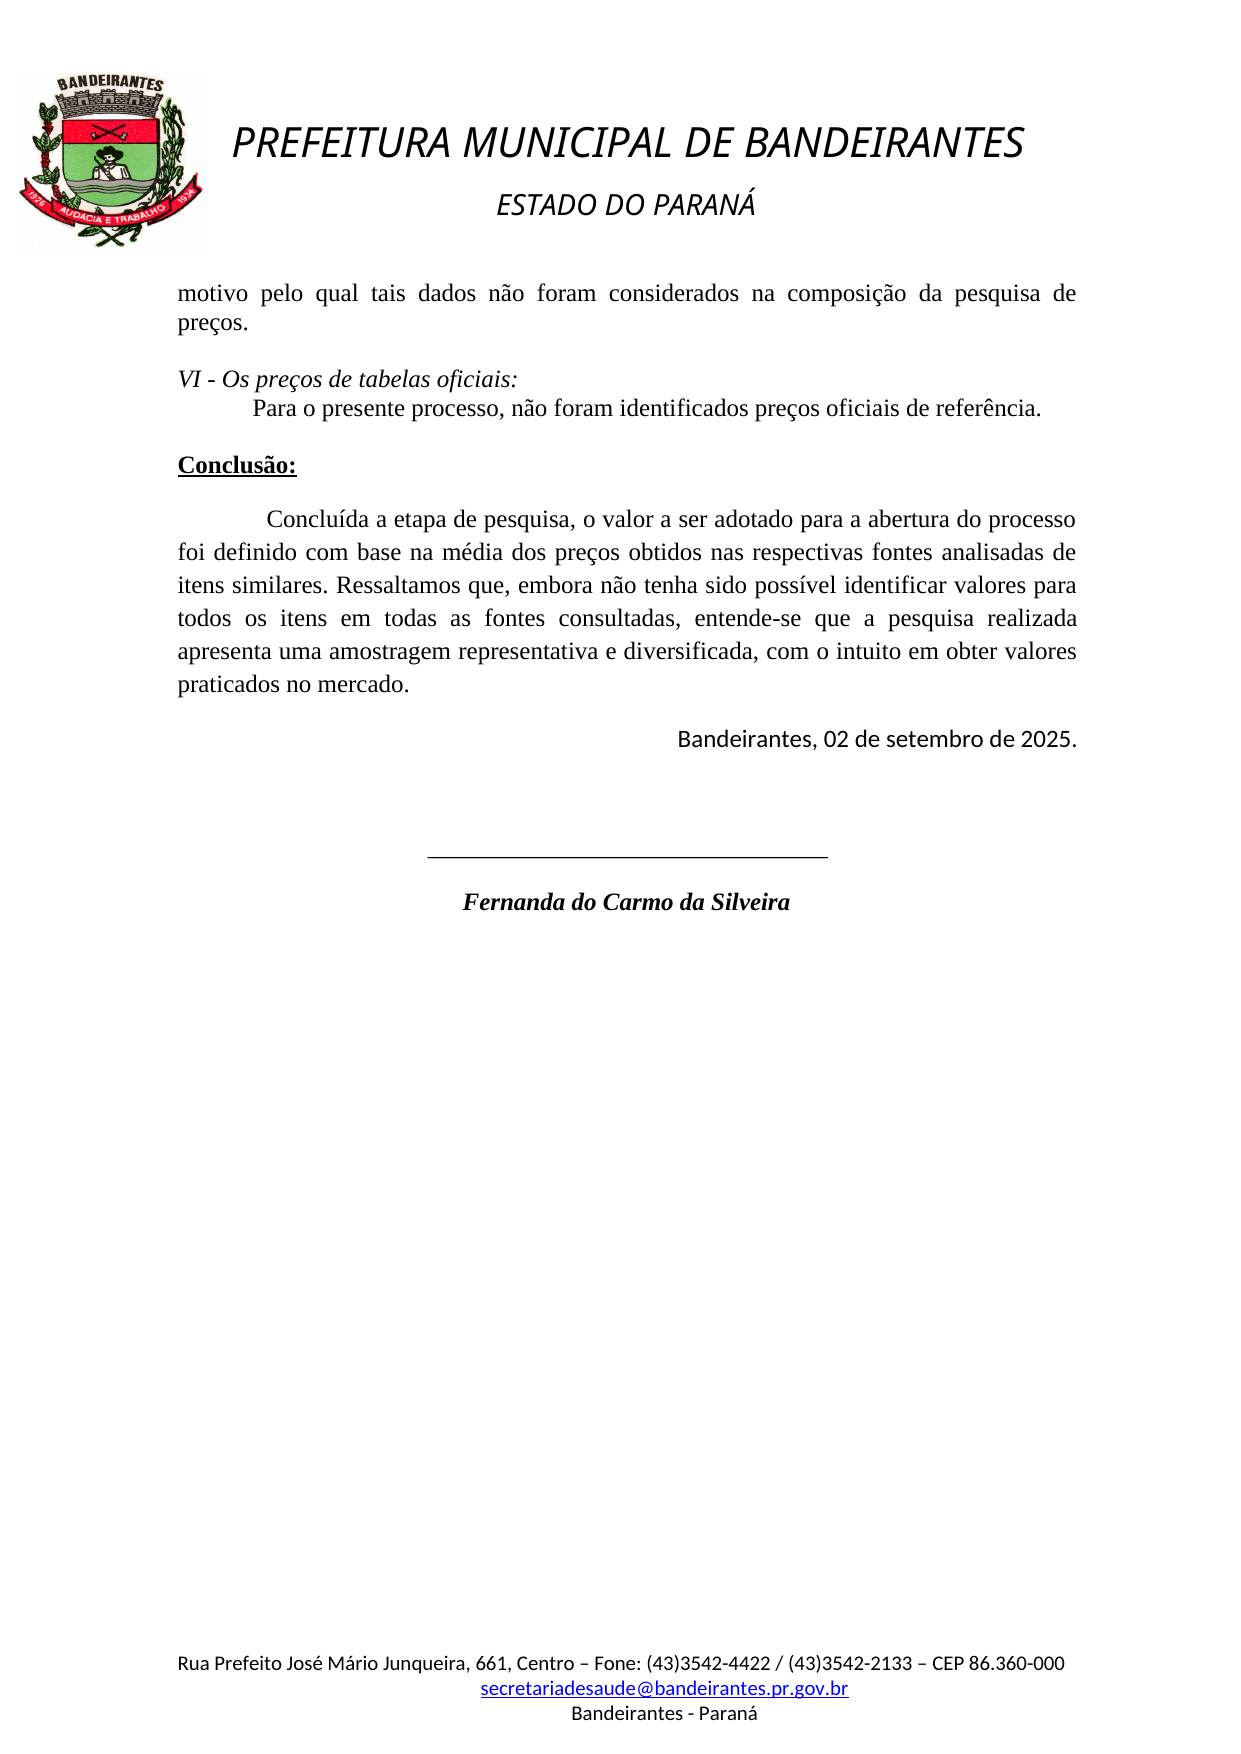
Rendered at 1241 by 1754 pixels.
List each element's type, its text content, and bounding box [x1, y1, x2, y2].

text VI - Os preços de tabelas oficiais: [177, 364, 1078, 393]
text Fernanda do Carmo da Silveira [177, 886, 1078, 916]
text Conclusão: [177, 450, 1078, 479]
text Bandeirantes, 02 de setembro de 2025. [177, 723, 1078, 754]
text ________________________________ [177, 832, 1078, 861]
text Para o presente processo, não foram identificados preços oficiais de referência. [177, 393, 1078, 422]
picture [17, 73, 205, 256]
text Concluída a etapa de pesquisa, o valor a ser adotado para a abertura do processo foi definido com base na média dos preços obtidos nas respectivas fontes analisadas de itens similares. Ressaltamos que, embora não tenha sido possível identificar valores para todos os itens em todas as fontes consultadas, entende-se que a pesquisa realizada apresenta uma amostragem representativa e diversificada, com o intuito em obter valores praticados no mercado. [177, 504, 1078, 698]
